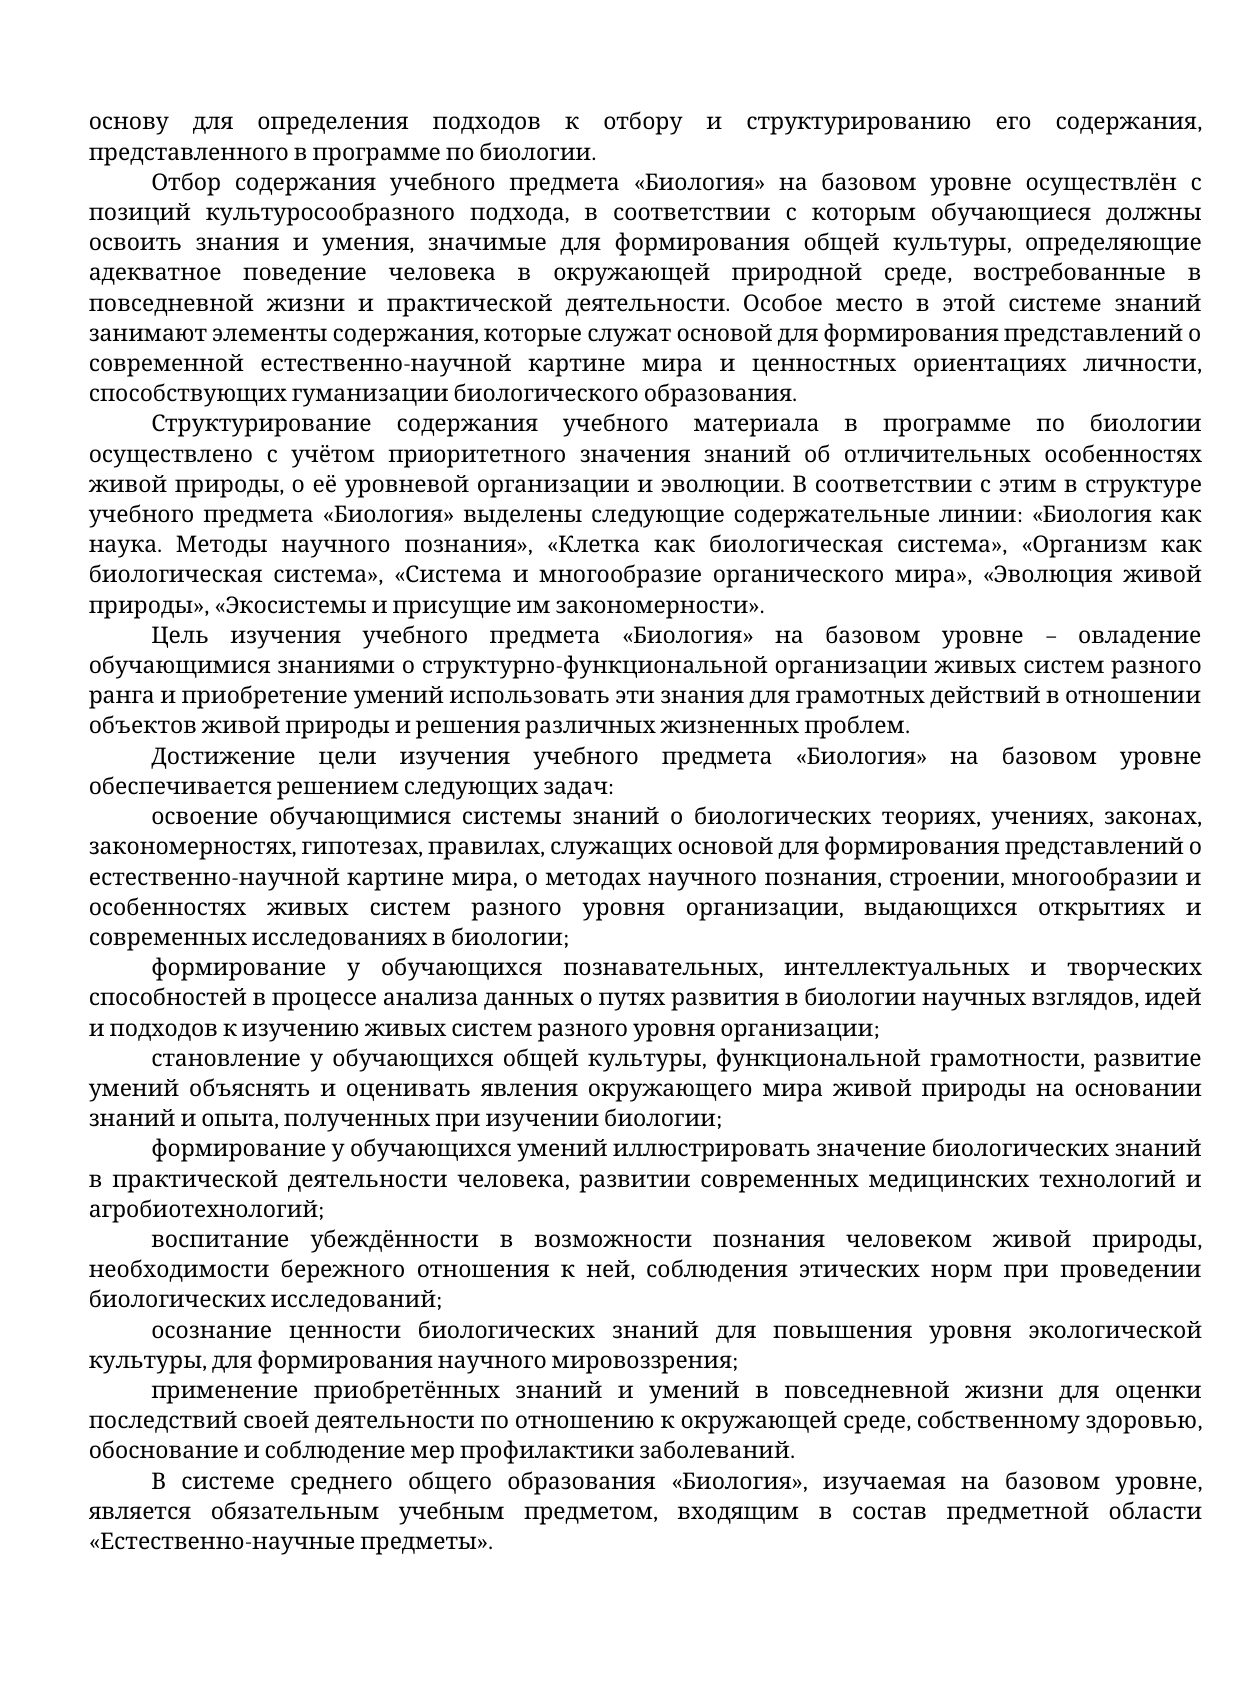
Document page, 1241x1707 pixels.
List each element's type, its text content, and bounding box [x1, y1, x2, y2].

text применение приобретённых знаний и умений в повседневной жизни для оценки последствий своей деятельности по отношению к окружающей среде, собственному здоровью, обоснование и соблюдение мер профилактики заболеваний. [88, 1378, 1203, 1464]
text В системе среднего общего образования «Биология», изучаемая на базовом уровне, является обязательным учебным предметом, входящим в состав предметной области «Естественно-научные предметы». [88, 1468, 1203, 1555]
text воспитание убеждённости в возможности познания человеком живой природы, необходимости бережного отношения к ней, соблюдения этических норм при проведении биологических исследований; [88, 1227, 1203, 1313]
text Цель изучения учебного предмета «Биология» на базовом уровне – овладение обучающимися знаниями о структурно-функциональной организации живых систем разного ранга и приобретение умений использовать эти знания для грамотных действий в отношении объектов живой природы и решения различных жизненных проблем. [88, 623, 1203, 739]
text осознание ценности биологических знаний для повышения уровня экологической культуры, для формирования научного мировоззрения; [88, 1317, 1203, 1374]
text Структурирование содержания учебного материала в программе по биологии осуществлено с учётом приоритетного значения знаний об отличительных особенностях живой природы, о её уровневой организации и эволюции. В соответствии с этим в структуре учебного предмета «Биология» выделены следующие содержательные линии: «Биология как наука. Методы научного познания», «Клетка как биологическая система», «Организм как биологическая система», «Система и многообразие органического мира», «Эволюция живой природы», «Экосистемы и присущие им закономерности». [88, 411, 1203, 619]
text Отбор содержания учебного предмета «Биология» на базовом уровне осуществлён с позиций культуросообразного подхода, в соответствии с которым обучающиеся должны освоить знания и умения, значимые для формирования общей культуры, определяющие адекватное поведение человека в окружающей природной среде, востребованные в повседневной жизни и практической деятельности. Особое место в этой системе знаний занимают элементы содержания, которые служат основой для формирования представлений о современной естественно-научной картине мира и ценностных ориентациях личности, способствующих гуманизации биологического образования. [88, 169, 1203, 407]
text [88, 109, 1203, 166]
text становление у обучающихся общей культуры, функциональной грамотности, развитие умений объяснять и оценивать явления окружающего мира живой природы на основании знаний и опыта, полученных при изучении биологии; [88, 1046, 1203, 1132]
text освоение обучающимися системы знаний о биологических теориях, учениях, законах, закономерностях, гипотезах, правилах, служащих основой для формирования представлений о естественно-научной картине мира, о методах научного познания, строении, многообразии и особенностях живых систем разного уровня организации, выдающихся открытиях и современных исследованиях в биологии; [88, 804, 1203, 951]
text Достижение цели изучения учебного предмета «Биология» на базовом уровне обеспечивается решением следующих задач: [88, 743, 1203, 800]
text формирование у обучающихся умений иллюстрировать значение биологических знаний в практической деятельности человека, развитии современных медицинских технологий и агробиотехнологий; [88, 1136, 1203, 1223]
text формирование у обучающихся познавательных, интеллектуальных и творческих способностей в процессе анализа данных о путях развития в биологии научных взглядов, идей и подходов к изучению живых систем разного уровня организации; [88, 955, 1203, 1042]
